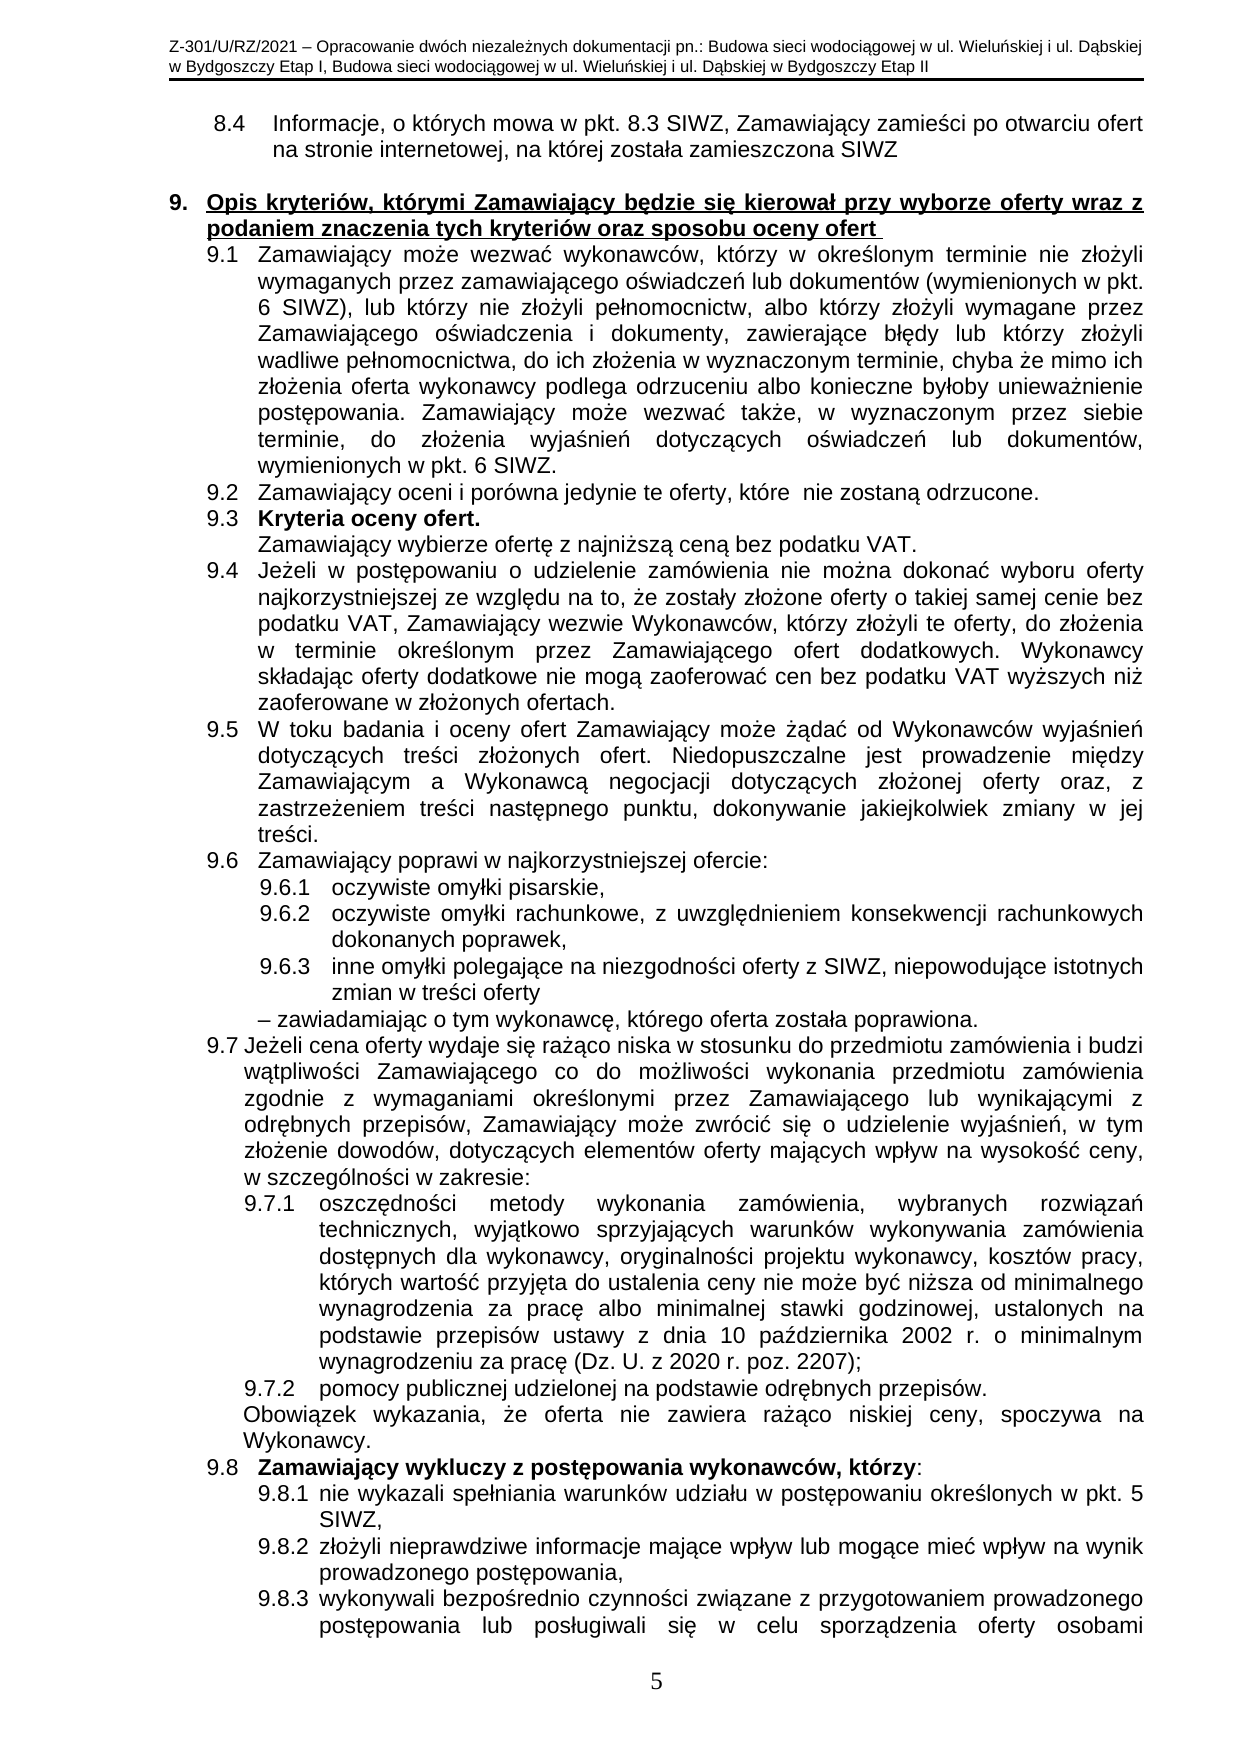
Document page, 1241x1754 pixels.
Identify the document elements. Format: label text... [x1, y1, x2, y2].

list nie wykazali spełniania warunków udziału w postępowaniu określonych w pkt. 5 SIWZ, [258, 1480, 1144, 1533]
text Zamawiający wybierze ofertę z najniższą ceną bez podatku VAT. [258, 531, 1144, 557]
list Zamawiający poprawi w najkorzystniejszej ofercie: [206, 847, 1144, 874]
list Jeżeli cena oferty wydaje się rażąco niska w stosunku do przedmiotu zamówienia i budzi wątpliwości Zamawiającego co do możliwości wykonania przedmiotu zamówienia zgodnie z wymaganiami określonymi przez Zamawiającego lub wynikającymi z odrębnych przepisów, Zamawiający może zwrócić się o udzielenie wyjaśnień, w tym złożenie dowodów, dotyczących elementów oferty mających wpływ na wysokość ceny, w szczególności w zakresie: [206, 1032, 1144, 1190]
list Zamawiający może wezwać wykonawców, którzy w określonym terminie nie złożyli wymaganych przez zamawiającego oświadczeń lub dokumentów (wymienionych w pkt. 6 SIWZ), lub którzy nie złożyli pełnomocnictw, albo którzy złożyli wymagane przez Zamawiającego oświadczenia i dokumenty, zawierające błędy lub którzy złożyli wadliwe pełnomocnictwa, do ich złożenia w wyznaczonym terminie, chyba że mimo ich złożenia oferta wykonawcy podlega odrzuceniu albo konieczne byłoby unieważnienie postępowania. Zamawiający może wezwać także, w wyznaczonym przez siebie terminie, do złożenia wyjaśnień dotyczących oświadczeń lub dokumentów, wymienionych w pkt. 6 SIWZ. [206, 241, 1144, 478]
list Informacje, o których mowa w pkt. 8.3 SIWZ, Zamawiający zamieści po otwarciu ofert na stronie internetowej, na której została zamieszczona SIWZ [213, 109, 1144, 162]
list Zamawiający wykluczy z postępowania wykonawców, którzy: [206, 1453, 1144, 1480]
text Obowiązek wykazania, że oferta nie zawiera rażąco niskiej ceny, spoczywa na Wykonawcy. [243, 1401, 1144, 1453]
list W toku badania i oceny ofert Zamawiający może żądać od Wykonawców wyjaśnień dotyczących treści złożonych ofert. Niedopuszczalne jest prowadzenie między Zamawiającym a Wykonawcą negocjacji dotyczących złożonej oferty oraz, z zastrzeżeniem treści następnego punktu, dokonywanie jakiejkolwiek zmiany w jej treści. [206, 716, 1144, 847]
list Opis kryteriów, którymi Zamawiający będzie się kierował przy wyborze oferty wraz z podaniem znaczenia tych kryteriów oraz sposobu oceny ofert [169, 188, 1144, 241]
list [258, 1585, 1144, 1638]
list złożyli nieprawdziwe informacje mające wpływ lub mogące mieć wpływ na wynik prowadzonego postępowania, [258, 1533, 1144, 1585]
text – zawiadamiając o tym wykonawcę, którego oferta została poprawiona. [258, 1006, 1144, 1032]
list inne omyłki polegające na niezgodności oferty z SIWZ, niepowodujące istotnych zmian w treści oferty [259, 953, 1144, 1006]
list oszczędności metody wykonania zamówienia, wybranych rozwiązań technicznych, wyjątkowo sprzyjających warunków wykonywania zamówienia dostępnych dla wykonawcy, oryginalności projektu wykonawcy, kosztów pracy, których wartość przyjęta do ustalenia ceny nie może być niższa od minimalnego wynagrodzenia za pracę albo minimalnej stawki godzinowej, ustalonych na podstawie przepisów ustawy z dnia 10 października 2002 r. o minimalnym wynagrodzeniu za pracę (Dz. U. z 2020 r. poz. 2207); [244, 1190, 1144, 1374]
list oczywiste omyłki pisarskie, [259, 874, 1144, 900]
list Kryteria oceny ofert. [206, 505, 1144, 531]
list Zamawiający oceni i porówna jedynie te oferty, które nie zostaną odrzucone. [206, 478, 1144, 505]
list oczywiste omyłki rachunkowe, z uwzględnieniem konsekwencji rachunkowych dokonanych poprawek, [259, 900, 1144, 953]
list Jeżeli w postępowaniu o udzielenie zamówienia nie można dokonać wyboru oferty najkorzystniejszej ze względu na to, że zostały złożone oferty o takiej samej cenie bez podatku VAT, Zamawiający wezwie Wykonawców, którzy złożyli te oferty, do złożenia w terminie określonym przez Zamawiającego ofert dodatkowych. Wykonawcy składając oferty dodatkowe nie mogą zaoferować cen bez podatku VAT wyższych niż zaoferowane w złożonych ofertach. [206, 557, 1144, 716]
list pomocy publicznej udzielonej na podstawie odrębnych przepisów. [244, 1374, 1144, 1401]
